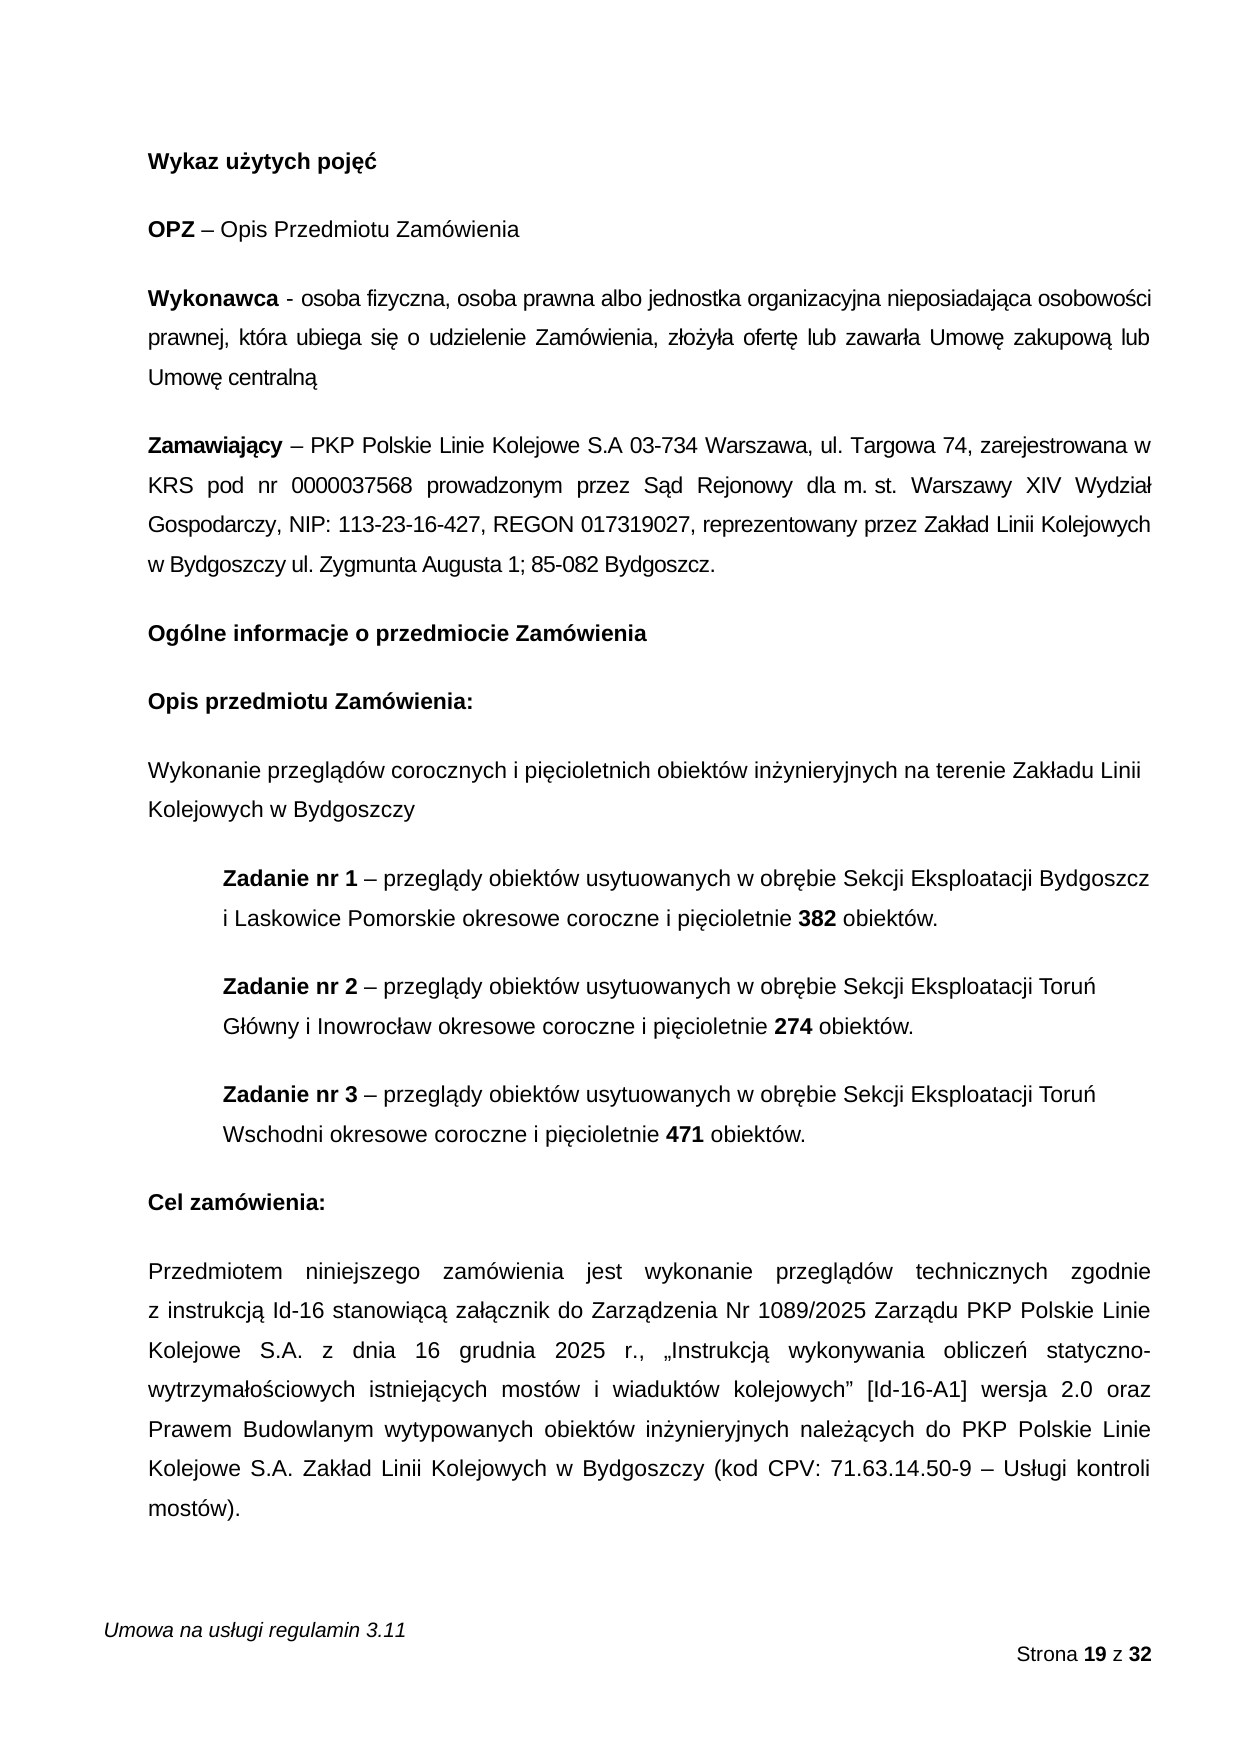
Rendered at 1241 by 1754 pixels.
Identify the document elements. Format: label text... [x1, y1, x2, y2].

text Zamawiający – PKP Polskie Linie Kolejowe S.A 03-734 Warszawa, ul. Targowa 74, zarejestrowana w KRS pod nr 0000037568 prowadzonym przez Sąd Rejonowy dla m. st. Warszawy XIV Wydział Gospodarczy, NIP: 113-23-16-427, REGON 017319027, reprezentowany przez Zakład Linii Kolejowych w Bydgoszczy ul. Zygmunta Augusta 1; 85-082 Bydgoszcz. [148, 432, 1152, 577]
text Zadanie nr 3 – przeglądy obiektów usytuowanych w obrębie Sekcji Eksploatacji Toruń Wschodni okresowe coroczne i pięcioletnie 471 obiektów. [223, 1081, 1152, 1147]
text OPZ – Opis Przedmiotu Zamówienia [148, 216, 1152, 243]
text Zadanie nr 1 – przeglądy obiektów usytuowanych w obrębie Sekcji Eksploatacji Bydgoszcz i Laskowice Pomorskie okresowe coroczne i pięcioletnie 382 obiektów. [223, 865, 1152, 931]
text Ogólne informacje o przedmiocie Zamówienia [148, 619, 1152, 646]
text Cel zamówienia: [148, 1189, 1152, 1216]
text Wykaz użytych pojęć [148, 148, 1152, 174]
text Opis przedmiotu Zamówienia: [148, 688, 1152, 714]
text Wykonawca - osoba fizyczna, osoba prawna albo jednostka organizacyjna nieposiadająca osobowości prawnej, która ubiega się o udzielenie Zamówienia, złożyła ofertę lub zawarła Umowę zakupową lub Umowę centralną [148, 285, 1152, 390]
text Przedmiotem niniejszego zamówienia jest wykonanie przeglądów technicznych zgodnie z instrukcją Id-16 stanowiącą załącznik do Zarządzenia Nr 1089/2025 Zarządu PKP Polskie Linie Kolejowe S.A. z dnia 16 grudnia 2025 r., „Instrukcją wykonywania obliczeń statyczno-wytrzymałościowych istniejących mostów i wiaduktów kolejowych” [Id-16-A1] wersja 2.0 oraz Prawem Budowlanym wytypowanych obiektów inżynieryjnych należących do PKP Polskie Linie Kolejowe S.A. Zakład Linii Kolejowych w Bydgoszczy (kod CPV: 71.63.14.50-9 – Usługi kontroli mostów). [148, 1258, 1152, 1564]
text Zadanie nr 2 – przeglądy obiektów usytuowanych w obrębie Sekcji Eksploatacji Toruń Główny i Inowrocław okresowe coroczne i pięcioletnie 274 obiektów. [223, 973, 1152, 1039]
text Wykonanie przeglądów corocznych i pięcioletnich obiektów inżynieryjnych na terenie Zakładu Linii Kolejowych w Bydgoszczy [148, 757, 1152, 823]
